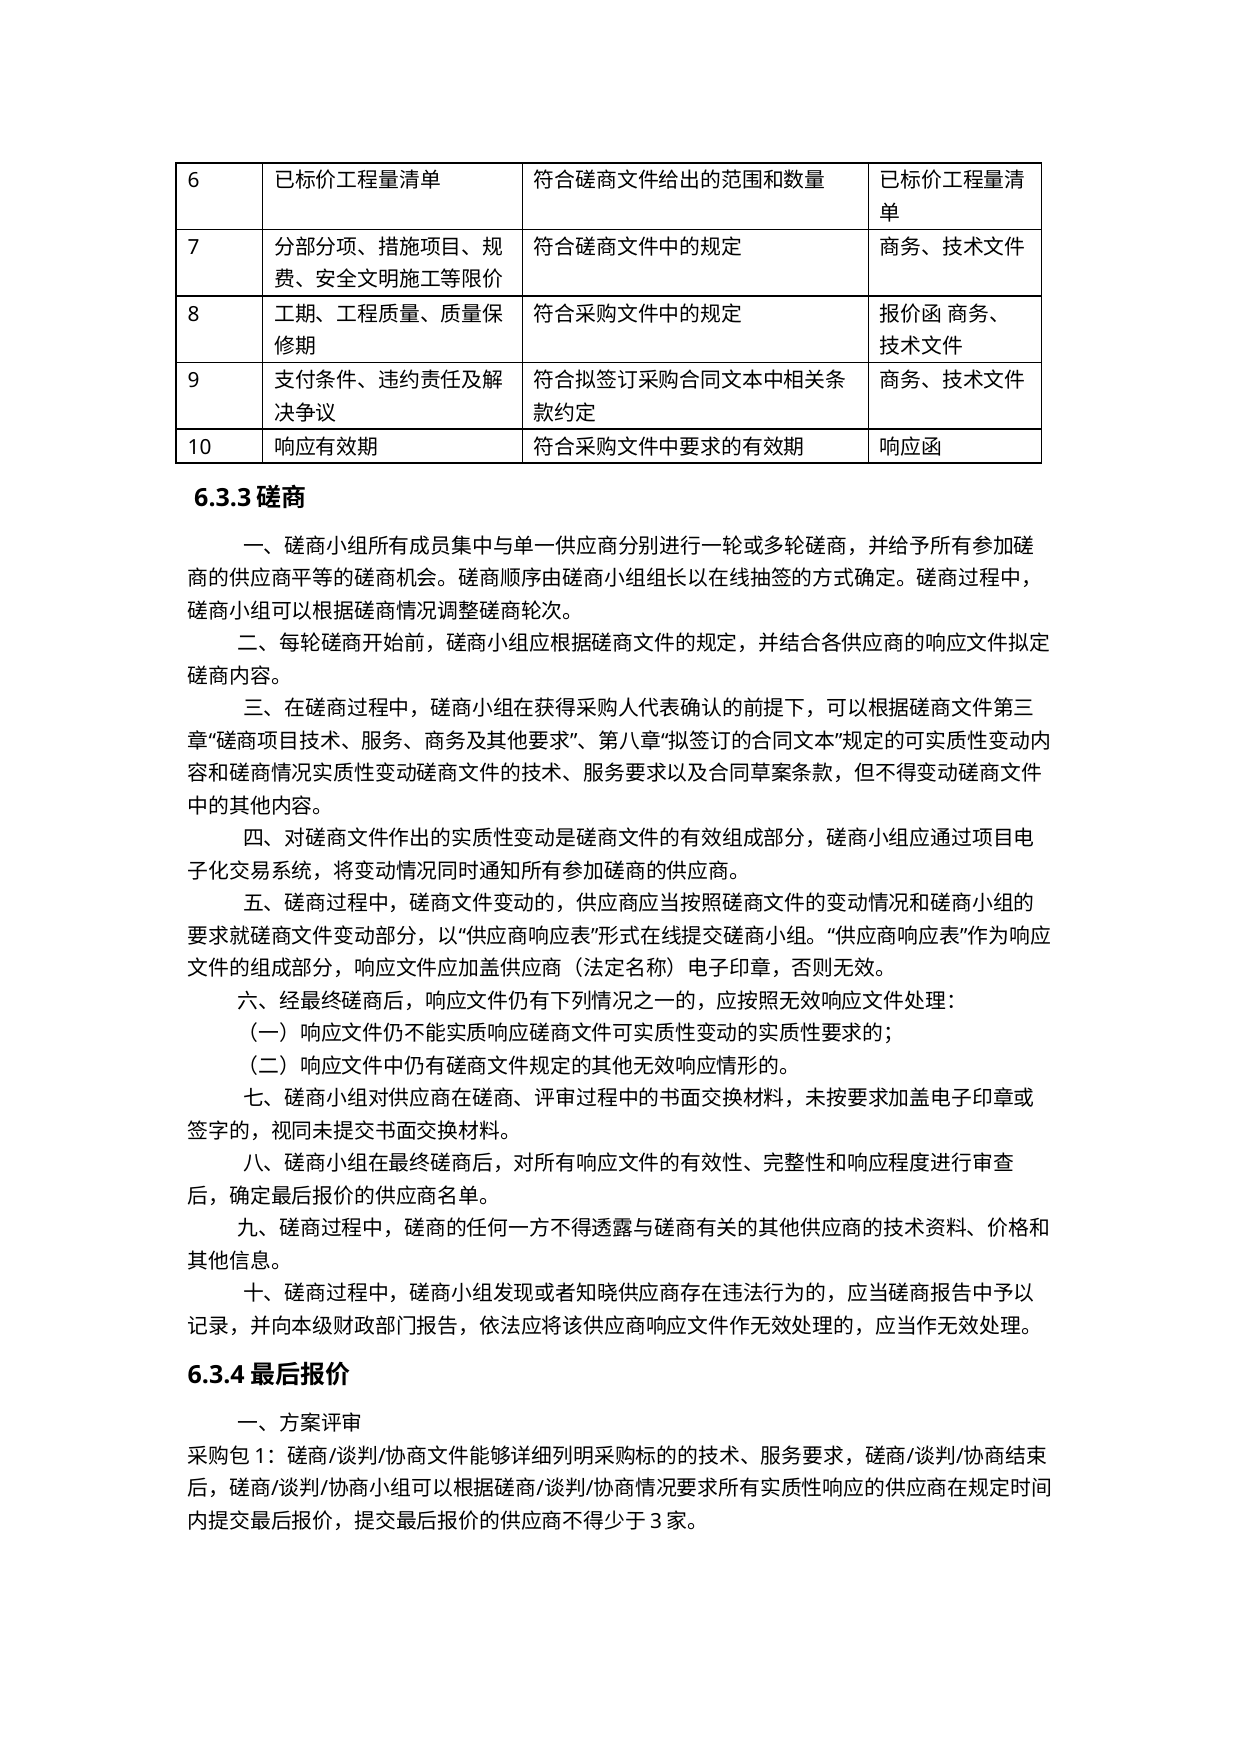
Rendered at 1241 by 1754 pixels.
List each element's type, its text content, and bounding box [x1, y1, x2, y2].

table_cell 符合磋商文件给出的范围和数量 [523, 164, 868, 228]
table_cell 符合采购文件中要求的有效期 [523, 430, 868, 462]
text 6.3.4最后报价 [187, 1341, 1053, 1406]
table_cell 已标价工程量清单 [869, 164, 1041, 228]
text 三、在磋商过程中，磋商小组在获得采购人代表确认的前提下，可以根据磋商文件第三章“磋商项目技术、服务、商务及其他要求”、第八章“拟签订的合同文本”规定的可实质性变动内容和磋商情况实质性变动磋商文件的技术、服务要求以及合同草案条款，但不得变动磋商文件中的其他内容。 [187, 691, 1053, 821]
text 九、磋商过程中，磋商的任何一方不得透露与磋商有关的其他供应商的技术资料、价格和其他信息。 [187, 1211, 1053, 1276]
table_cell 6 [177, 164, 262, 228]
text 一、方案评审 [187, 1406, 1053, 1439]
table_cell 响应函 [869, 430, 1041, 462]
text 六、经最终磋商后，响应文件仍有下列情况之一的，应按照无效响应文件处理： [187, 984, 1053, 1016]
text （一）响应文件仍不能实质响应磋商文件可实质性变动的实质性要求的； [187, 1016, 1053, 1049]
table_cell 符合拟签订采购合同文本中相关条款约定 [523, 363, 868, 428]
text 十、磋商过程中，磋商小组发现或者知晓供应商存在违法行为的，应当磋商报告中予以记录，并向本级财政部门报告，依法应将该供应商响应文件作无效处理的，应当作无效处理。 [187, 1276, 1053, 1341]
text 二、每轮磋商开始前，磋商小组应根据磋商文件的规定，并结合各供应商的响应文件拟定磋商内容。 [187, 626, 1053, 691]
table_cell 分部分项、措施项目、规费、安全文明施工等限价 [263, 230, 522, 295]
text 五、磋商过程中，磋商文件变动的，供应商应当按照磋商文件的变动情况和磋商小组的要求就磋商文件变动部分，以“供应商响应表”形式在线提交磋商小组。“供应商响应表”作为响应文件的组成部分，响应文件应加盖供应商（法定名称）电子印章，否则无效。 [187, 886, 1053, 984]
text 四、对磋商文件作出的实质性变动是磋商文件的有效组成部分，磋商小组应通过项目电子化交易系统，将变动情况同时通知所有参加磋商的供应商。 [187, 821, 1053, 886]
table_cell 商务、技术文件 [869, 363, 1041, 428]
text 一、磋商小组所有成员集中与单一供应商分别进行一轮或多轮磋商，并给予所有参加磋商的供应商平等的磋商机会。磋商顺序由磋商小组组长以在线抽签的方式确定。磋商过程中，磋商小组可以根据磋商情况调整磋商轮次。 [187, 529, 1053, 626]
table_cell 符合采购文件中的规定 [523, 297, 868, 362]
text 采购包1：磋商/谈判/协商文件能够详细列明采购标的的技术、服务要求，磋商/谈判/协商结束后，磋商/谈判/协商小组可以根据磋商/谈判/协商情况要求所有实质性响应的供应商在规定时间内提交最后报价，提交最后报价的供应商不得少于3家。 [187, 1439, 1053, 1536]
table_cell 商务、技术文件 [869, 230, 1041, 295]
table_cell 已标价工程量清单 [263, 164, 522, 228]
table_cell 支付条件、违约责任及解决争议 [263, 363, 522, 428]
text 八、磋商小组在最终磋商后，对所有响应文件的有效性、完整性和响应程度进行审查后，确定最后报价的供应商名单。 [187, 1146, 1053, 1211]
table_cell 8 [177, 297, 262, 362]
text （二）响应文件中仍有磋商文件规定的其他无效响应情形的。 [187, 1049, 1053, 1081]
table_cell 报价函 商务、技术文件 [869, 297, 1041, 362]
text 七、磋商小组对供应商在磋商、评审过程中的书面交换材料，未按要求加盖电子印章或签字的，视同未提交书面交换材料。 [187, 1081, 1053, 1146]
table_cell 10 [177, 430, 262, 462]
text 6.3.3磋商 [187, 464, 1053, 529]
table_cell 响应有效期 [263, 430, 522, 462]
table_cell 7 [177, 230, 262, 295]
table_cell 工期、工程质量、质量保修期 [263, 297, 522, 362]
table_cell 9 [177, 363, 262, 428]
table_cell 符合磋商文件中的规定 [523, 230, 868, 295]
